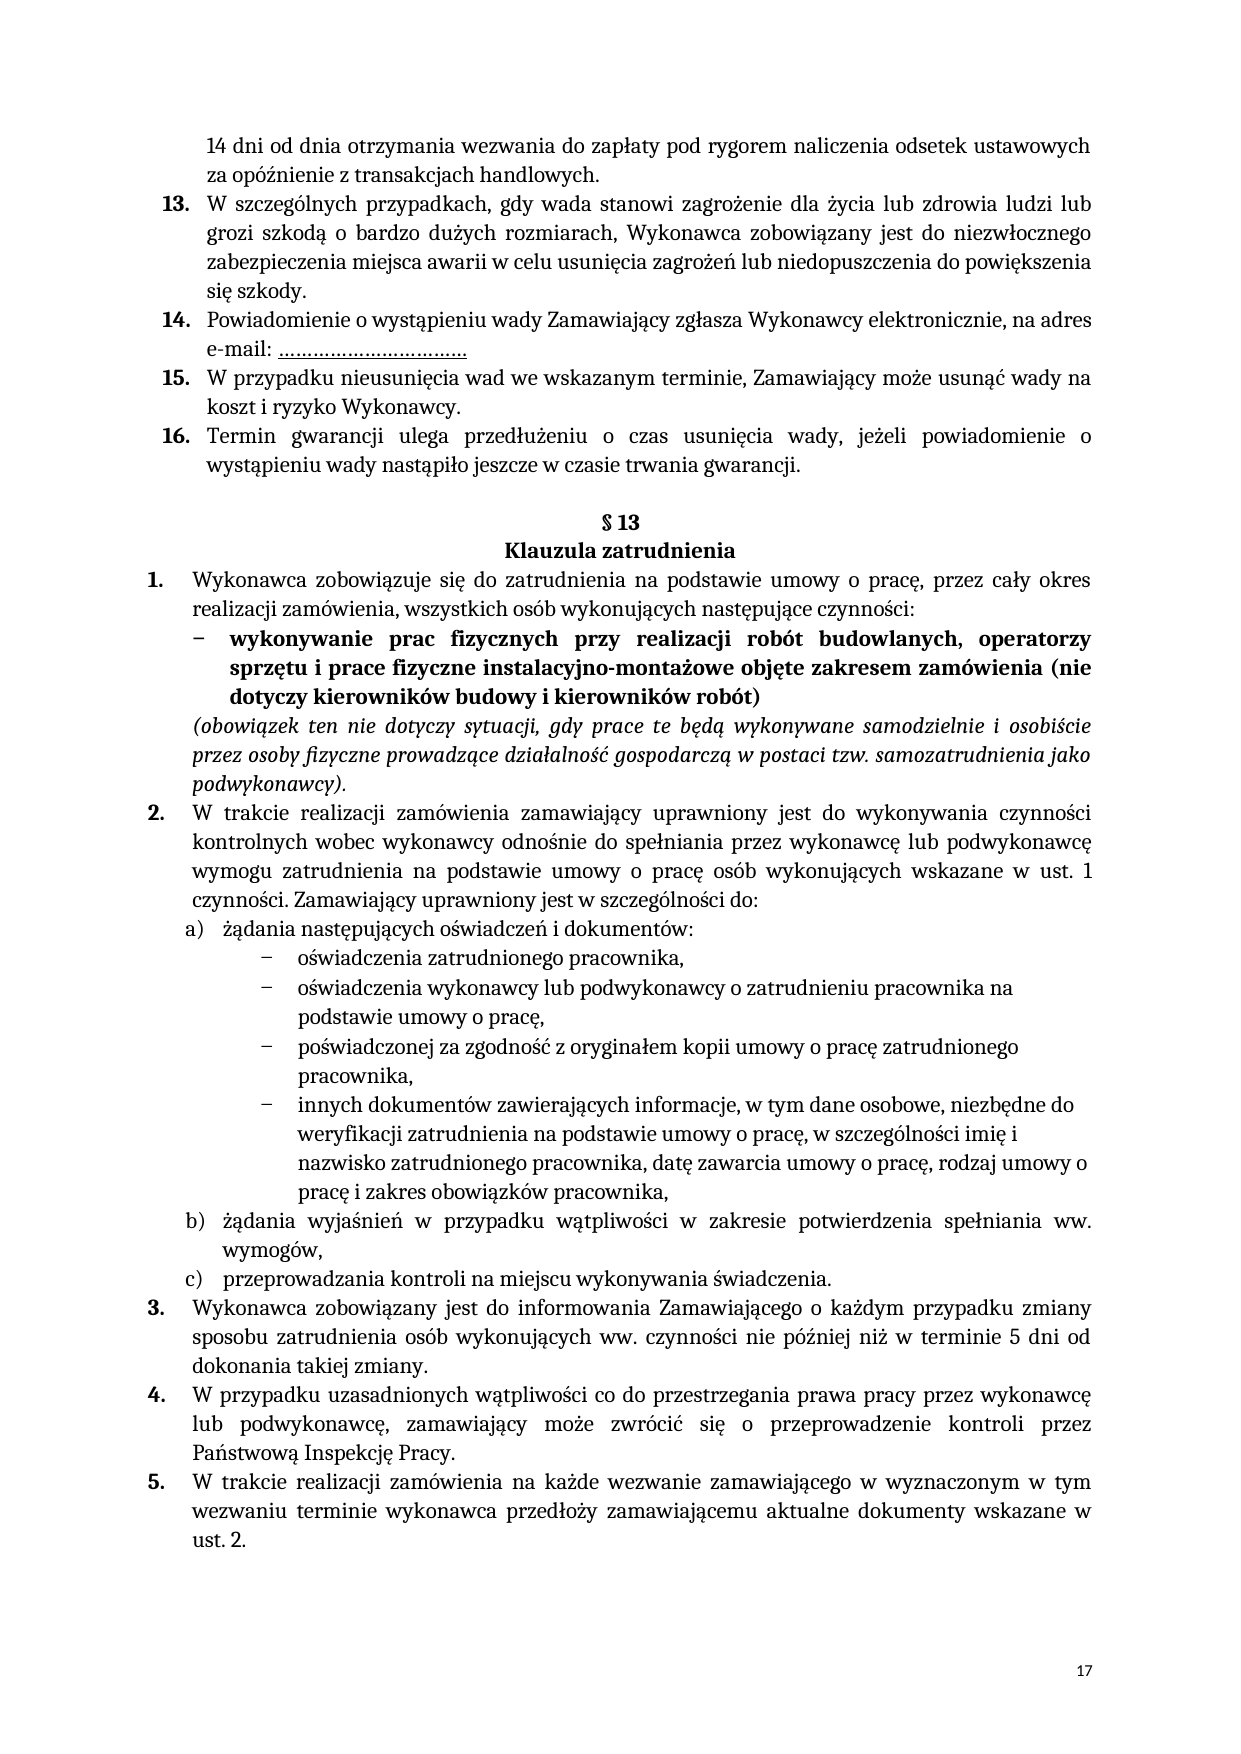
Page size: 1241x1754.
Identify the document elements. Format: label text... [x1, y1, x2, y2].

text Klauzula zatrudnienia [148, 538, 1093, 565]
text § 13 [148, 509, 1093, 536]
list W przypadku nieusunięcia wad we wskazanym terminie, Zamawiający może usunąć wady na koszt i ryzyko Wykonawcy. [162, 364, 1093, 420]
list Wykonawca zobowiązuje się do zatrudnienia na podstawie umowy o pracę, przez cały okres realizacji zamówienia, wszystkich osób wykonujących następujące czynności: [148, 567, 1093, 623]
list przeprowadzania kontroli na miejscu wykonywania świadczenia. [185, 1266, 1093, 1292]
list W szczególnych przypadkach, gdy wada stanowi zagrożenie dla życia lub zdrowia ludzi lub grozi szkodą o bardzo dużych rozmiarach, Wykonawca zobowiązany jest do niezwłocznego zabezpieczenia miejsca awarii w celu usunięcia zagrożeń lub niedopuszczenia do powiększenia się szkody. [162, 191, 1093, 304]
list żądania wyjaśnień w przypadku wątpliwości w zakresie potwierdzenia spełniania ww. wymogów, [185, 1208, 1093, 1263]
list innych dokumentów zawierających informacje, w tym dane osobowe, niezbędne do weryfikacji zatrudnienia na podstawie umowy o pracę, w szczególności imię i nazwisko zatrudnionego pracownika, datę zawarcia umowy o pracę, rodzaj umowy o pracę i zakres obowiązków pracownika, [260, 1092, 1093, 1206]
list oświadczenia wykonawcy lub podwykonawcy o zatrudnieniu pracownika na podstawie umowy o pracę, [260, 974, 1093, 1030]
list W przypadku uzasadnionych wątpliwości co do przestrzegania prawa pracy przez wykonawcę lub podwykonawcę, zamawiający może zwrócić się o przeprowadzenie kontroli przez Państwową Inspekcję Pracy. [148, 1382, 1093, 1466]
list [162, 133, 1093, 188]
list oświadczenia zatrudnionego pracownika, [260, 944, 1093, 972]
list W trakcie realizacji zamówienia zamawiający uprawniony jest do wykonywania czynności kontrolnych wobec wykonawcy odnośnie do spełniania przez wykonawcę lub podwykonawcę wymogu zatrudnienia na podstawie umowy o pracę osób wykonujących wskazane w ust. 1 czynności. Zamawiający uprawniony jest w szczególności do: [148, 800, 1093, 913]
list W trakcie realizacji zamówienia na każde wezwanie zamawiającego w wyznaczonym w tym wezwaniu terminie wykonawca przedłoży zamawiającemu aktualne dokumenty wskazane w ust. 2. [148, 1469, 1093, 1553]
list Powiadomienie o wystąpieniu wady Zamawiający zgłasza Wykonawcy elektronicznie, na adres e-mail: …………………………… [162, 307, 1093, 362]
list wykonywanie prac fizycznych przy realizacji robót budowlanych, operatorzy sprzętu i prace fizyczne instalacyjno-montażowe objęte zakresem zamówienia (nie dotyczy kierowników budowy i kierowników robót) [192, 625, 1093, 710]
text (obowiązek ten nie dotyczy sytuacji, gdy prace te będą wykonywane samodzielnie i osobiście przez osoby fizyczne prowadzące działalność gospodarczą w postaci tzw. samozatrudnienia jako podwykonawcy). [192, 713, 1093, 797]
list Termin gwarancji ulega przedłużeniu o czas usunięcia wady, jeżeli powiadomienie o wystąpieniu wady nastąpiło jeszcze w czasie trwania gwarancji. [162, 422, 1093, 478]
list żądania następujących oświadczeń i dokumentów: [185, 916, 1093, 942]
list poświadczonej za zgodność z oryginałem kopii umowy o pracę zatrudnionego pracownika, [260, 1033, 1093, 1089]
list Wykonawca zobowiązany jest do informowania Zamawiającego o każdym przypadku zmiany sposobu zatrudnienia osób wykonujących ww. czynności nie później niż w terminie 5 dni od dokonania takiej zmiany. [148, 1295, 1093, 1379]
